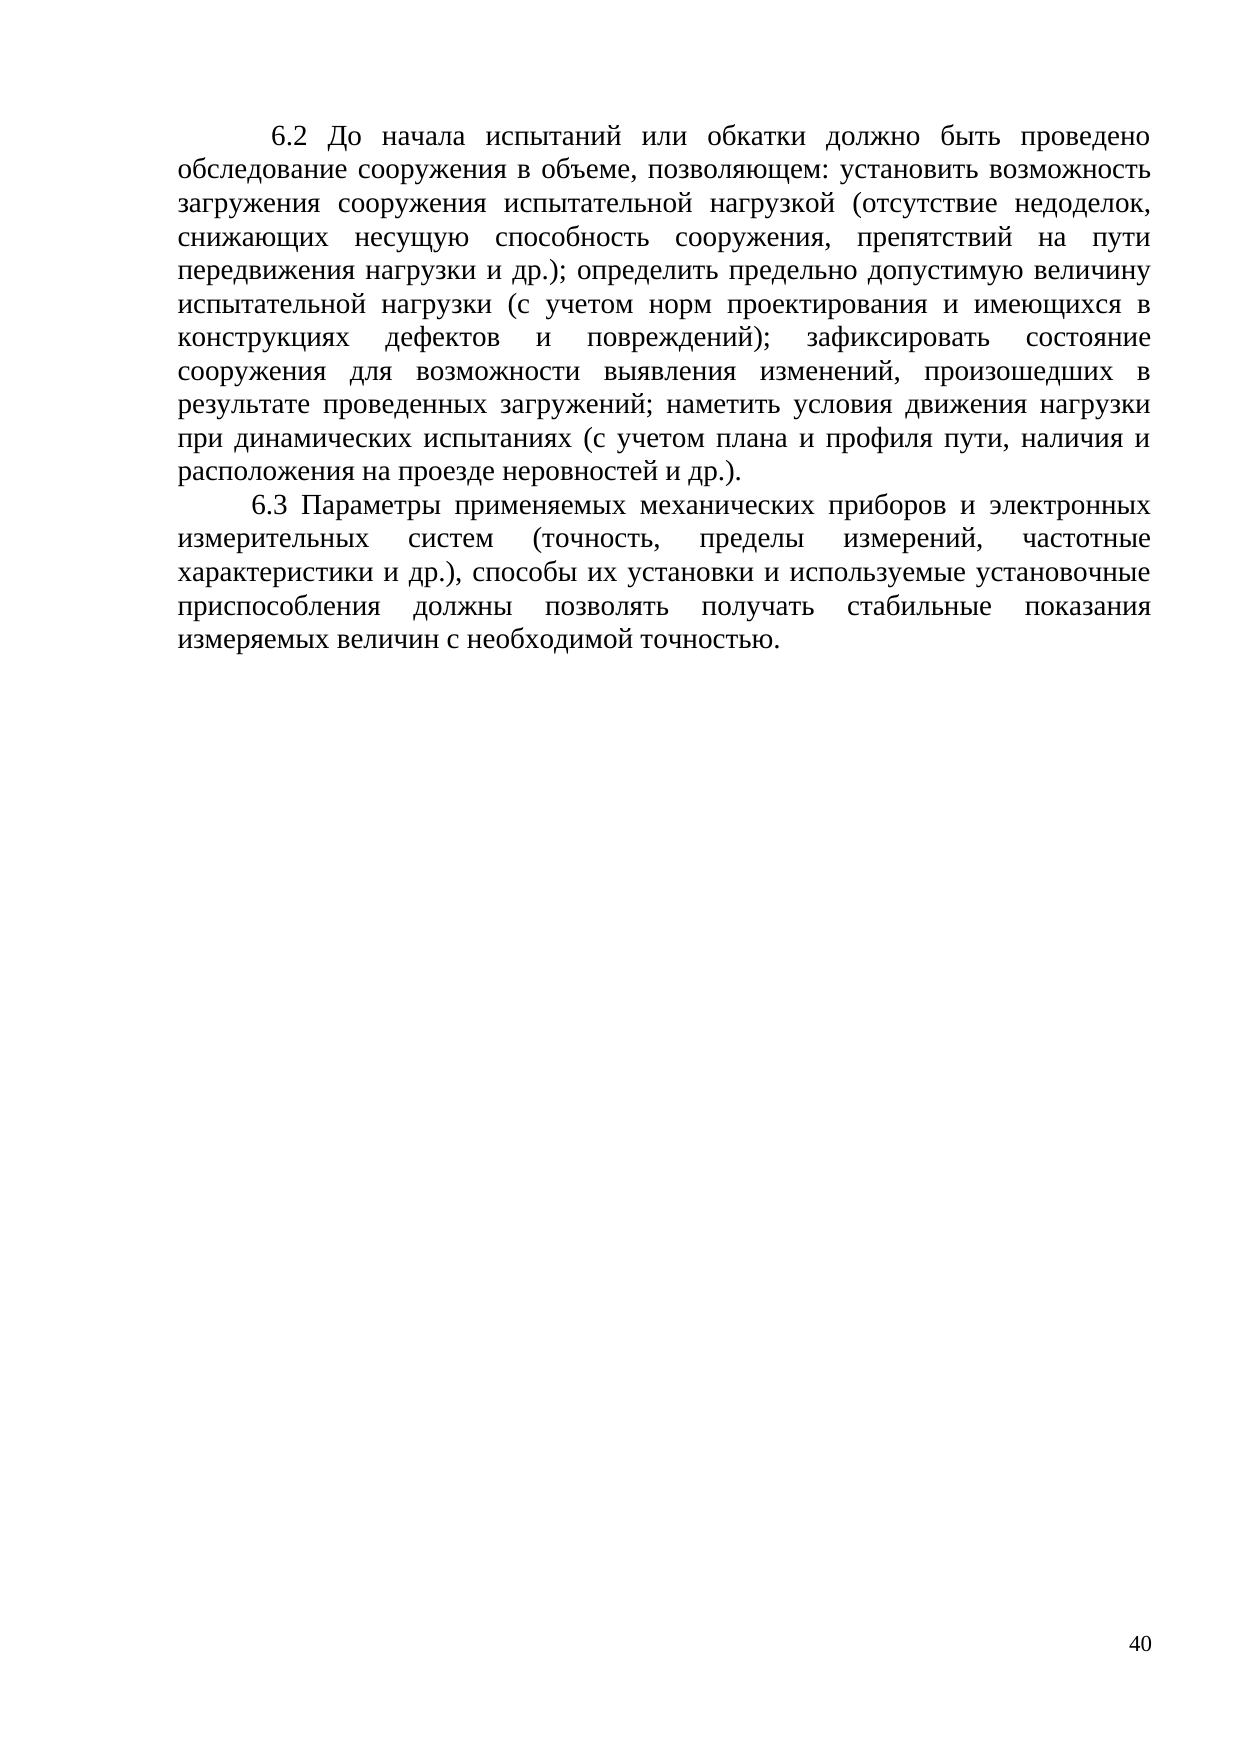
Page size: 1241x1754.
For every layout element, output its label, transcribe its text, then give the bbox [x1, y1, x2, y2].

text 6.3 Параметры применяемых механических приборов и электронных измерительных систем (точность, пределы измерений, частотные характеристики и др.), способы их установки и используемые установочные приспособления должны позволять получать стабильные показания измеряемых величин с необходимой точностью. [177, 487, 1152, 655]
text 6.2 До начала испытаний или обкатки должно быть проведено обследование сооружения в объеме, позволяющем: установить возможность загружения сооружения испытательной нагрузкой (отсутствие недоделок, снижающих несущую способность сооружения, препятствий на пути передвижения нагрузки и др.); определить предельно допустимую величину испытательной нагрузки (с учетом норм проектирования и имеющихся в конструкциях дефектов и повреждений); зафиксировать состояние сооружения для возможности выявления изменений, произошедших в результате проведенных загружений; наметить условия движения нагрузки при динамических испытаниях (с учетом плана и профиля пути, наличия и расположения на проезде неровностей и др.). [177, 118, 1152, 487]
